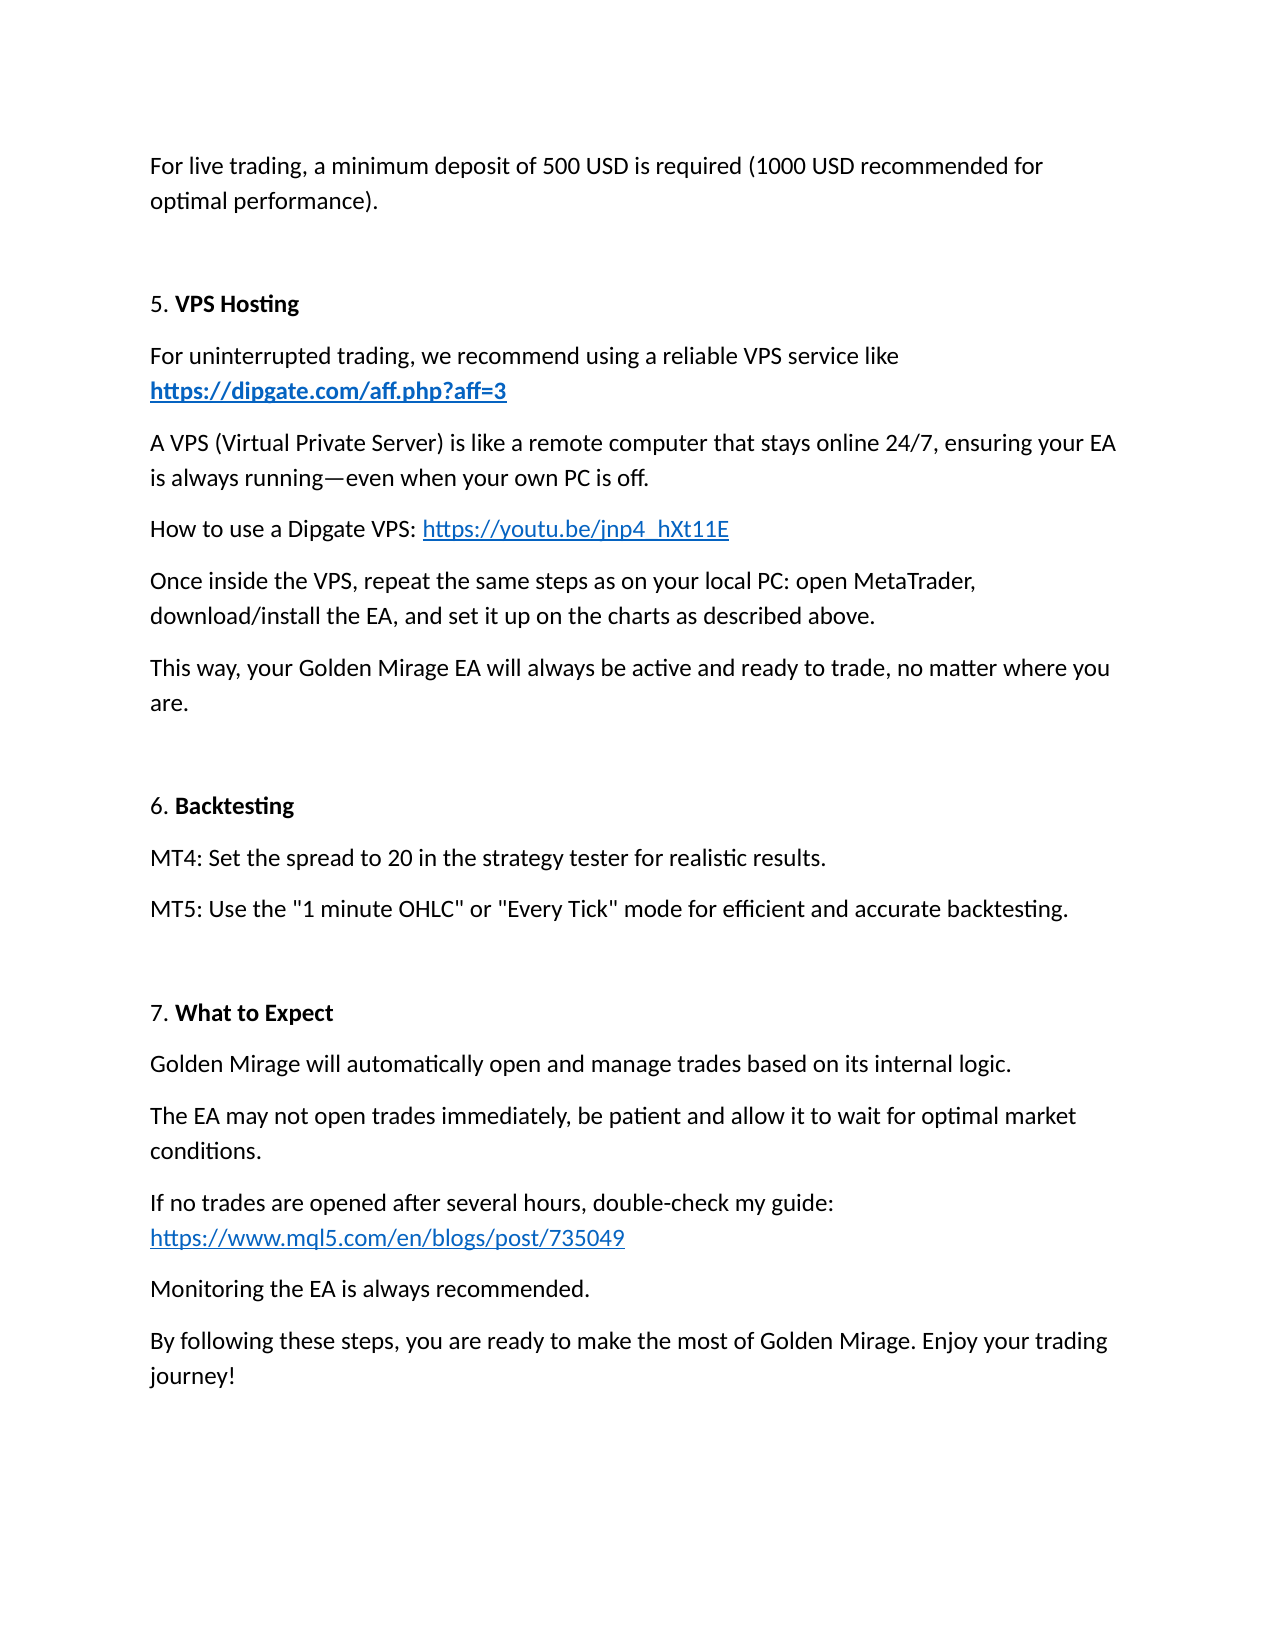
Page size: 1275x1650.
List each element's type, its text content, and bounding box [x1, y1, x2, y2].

text MT5: Use the "1 minute OHLC" or "Every Tick" mode for efficient and accurate backtesting. [150, 893, 1125, 924]
text 6. Backtesting [150, 790, 1125, 821]
text For live trading, a minimum deposit of 500 USD is required (1000 USD recommended for optimal performance). [150, 150, 1125, 216]
text If no trades are opened after several hours, double-check my guide: https://www.mql5.com/en/blogs/post/735049 [150, 1187, 1125, 1252]
text For uninterrupted trading, we recommend using a reliable VPS service like https://dipgate.com/aff.php?aff=3 [150, 340, 1125, 406]
text The EA may not open trades immediately, be patient and allow it to wait for optimal market conditions. [150, 1100, 1125, 1166]
text By following these steps, you are ready to make the most of Golden Mirage. Enjoy your trading journey! [150, 1325, 1125, 1391]
text MT4: Set the spread to 20 in the strategy tester for realistic results. [150, 842, 1125, 872]
text Once inside the VPS, repeat the same steps as on your local PC: open MetaTrader, download/install the EA, and set it up on the charts as described above. [150, 565, 1125, 631]
text This way, your Golden Mirage EA will always be active and ready to trade, no matter where you are. [150, 652, 1125, 717]
text 7. What to Expect [150, 997, 1125, 1027]
text How to use a Dipgate VPS: https://youtu.be/jnp4_hXt11E [150, 513, 1125, 544]
text Golden Mirage will automatically open and manage trades based on its internal logic. [150, 1048, 1125, 1079]
text A VPS (Virtual Private Server) is like a remote computer that stays online 24/7, ensuring your EA is always running—even when your own PC is off. [150, 427, 1125, 492]
text Monitoring the EA is always recommended. [150, 1273, 1125, 1304]
text 5. VPS Hosting [150, 288, 1125, 319]
